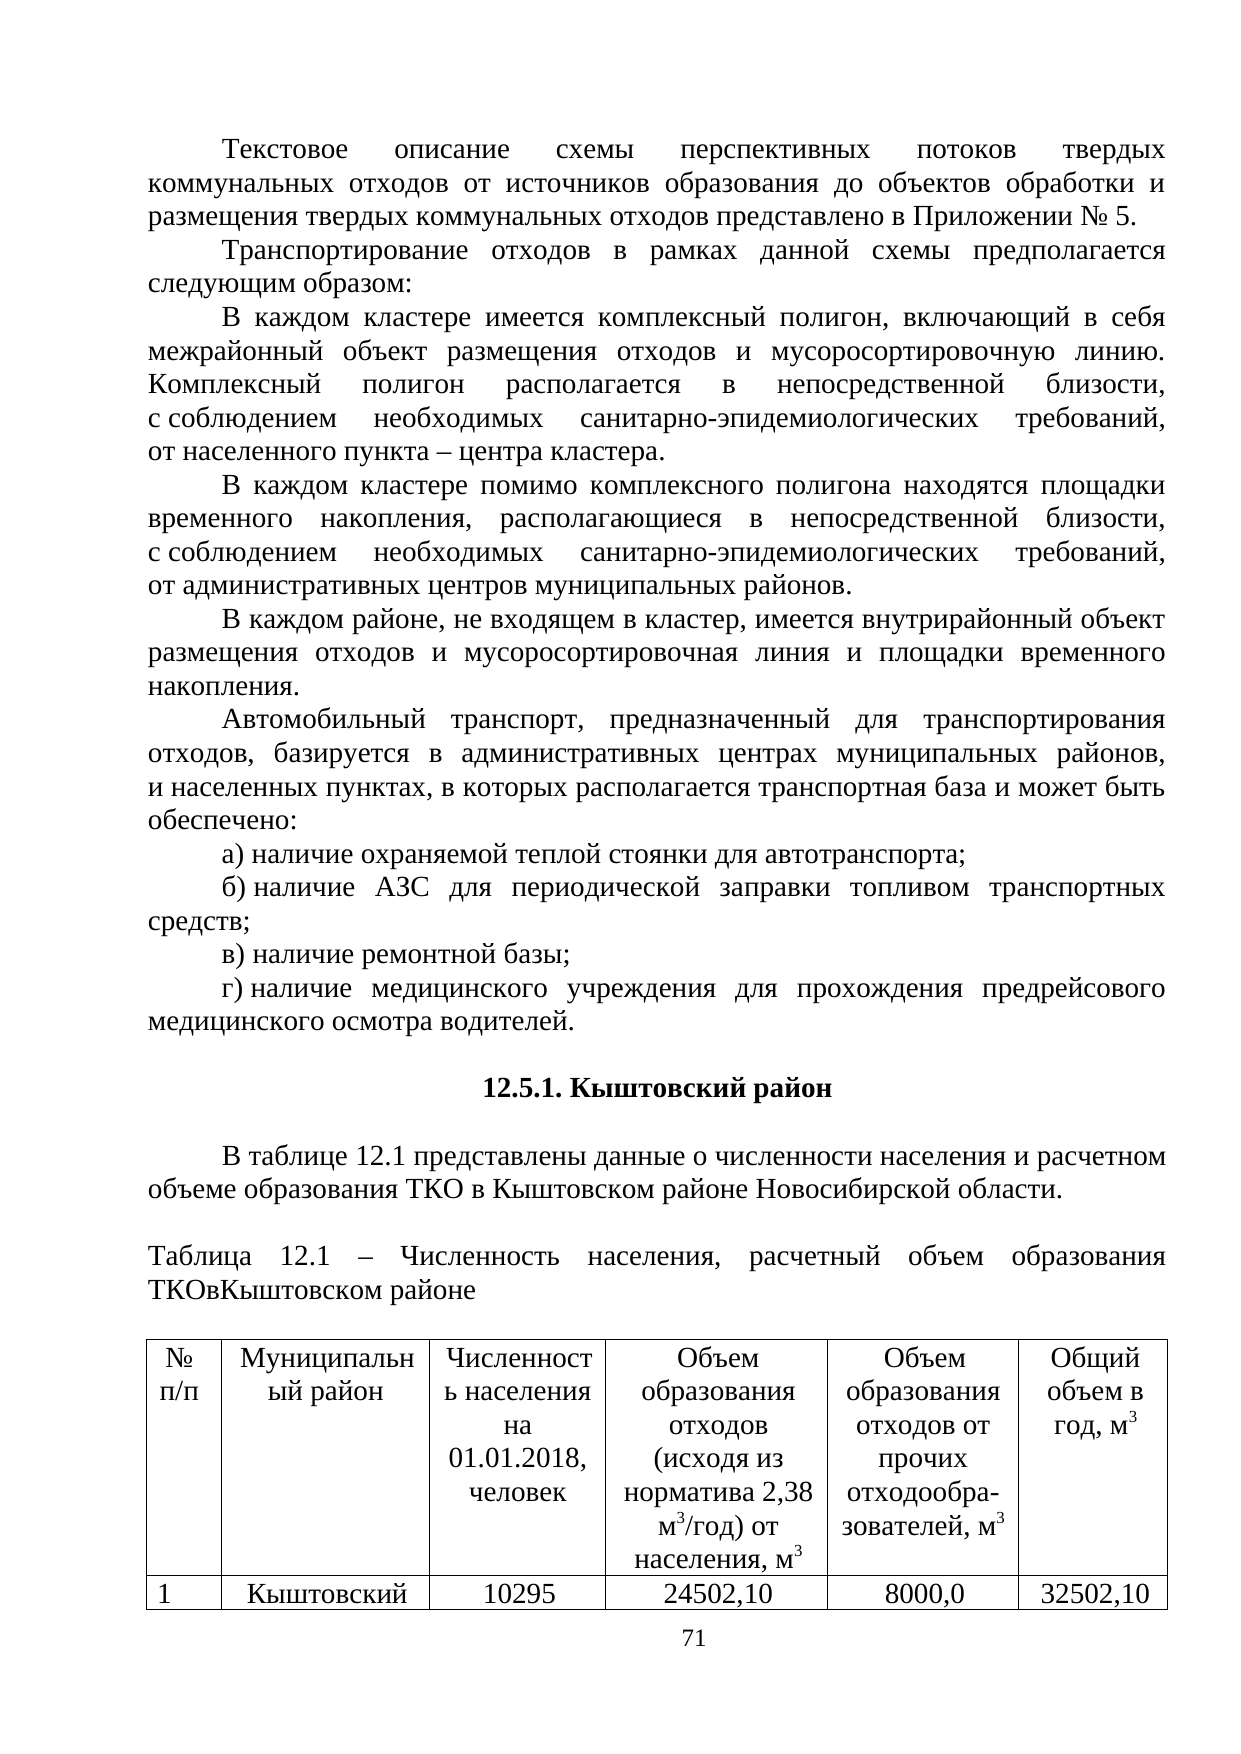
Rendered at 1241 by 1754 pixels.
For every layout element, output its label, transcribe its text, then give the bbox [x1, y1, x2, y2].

table_cell 8000,0 [828, 1576, 1018, 1609]
text В каждом районе, не входящем в кластер, имеется внутрирайонный объект размещения отходов и мусоросортировочная линия и площадки временного накопления. [148, 601, 1166, 702]
text Транспортирование отходов в рамках данной схемы предполагается следующим образом: [148, 232, 1166, 299]
table_header Общий объем в год, м3 [1019, 1340, 1167, 1575]
table_cell 32502,10 [1019, 1576, 1167, 1609]
text в) наличие ремонтной базы; [148, 936, 1166, 970]
table_cell 10295 [430, 1576, 605, 1609]
table_header Муниципальный район [222, 1340, 429, 1575]
text 12.5.1. Кыштовский район [148, 1071, 1167, 1104]
text а) наличие охраняемой теплой стоянки для автотранспорта; [148, 836, 1166, 869]
table_header Объем образования отходов от прочих отходообра-зователей, м3 [828, 1340, 1018, 1575]
text Текстовое описание схемы перспективных потоков твердых коммунальных отходов от источников образования до объектов обработки и размещения твердых коммунальных отходов представлено в Приложении № 5. [148, 131, 1166, 232]
text В каждом кластере имеется комплексный полигон, включающий в себя межрайонный объект размещения отходов и мусоросортировочную линию. Комплексный полигон располагается в непосредственной близости, с соблюдением необходимых санитарно-эпидемиологических требований, от населенного пункта – центра кластера. [148, 299, 1166, 467]
table_cell 1 [147, 1576, 221, 1609]
text б) наличие АЗС для периодической заправки топливом транспортных средств; [148, 869, 1166, 936]
text Автомобильный транспорт, предназначенный для транспортирования отходов, базируется в административных центрах муниципальных районов, и населенных пунктах, в которых располагается транспортная база и может быть обеспечено: [148, 702, 1166, 836]
text Таблица 12.1 – Численность населения, расчетный объем образования ТКОвКыштовском районе [148, 1238, 1167, 1305]
text г) наличие медицинского учреждения для прохождения предрейсового медицинского осмотра водителей. [148, 970, 1166, 1037]
table_cell 24502,10 [606, 1576, 827, 1609]
text В таблице 12.1 представлены данные о численности населения и расчетном объеме образования ТКО в Кыштовском районе Новосибирской области. [148, 1138, 1167, 1205]
table_header Численность населения на 01.01.2018, человек [430, 1340, 605, 1575]
text В каждом кластере помимо комплексного полигона находятся площадки временного накопления, располагающиеся в непосредственной близости, с соблюдением необходимых санитарно-эпидемиологических требований, от административных центров муниципальных районов. [148, 467, 1166, 601]
table_header № п/п [147, 1340, 221, 1575]
table_header Объем образования отходов (исходя из норматива 2,38 м3/год) от населения, м3 [606, 1340, 827, 1575]
table_cell Кыштовский [222, 1576, 429, 1609]
